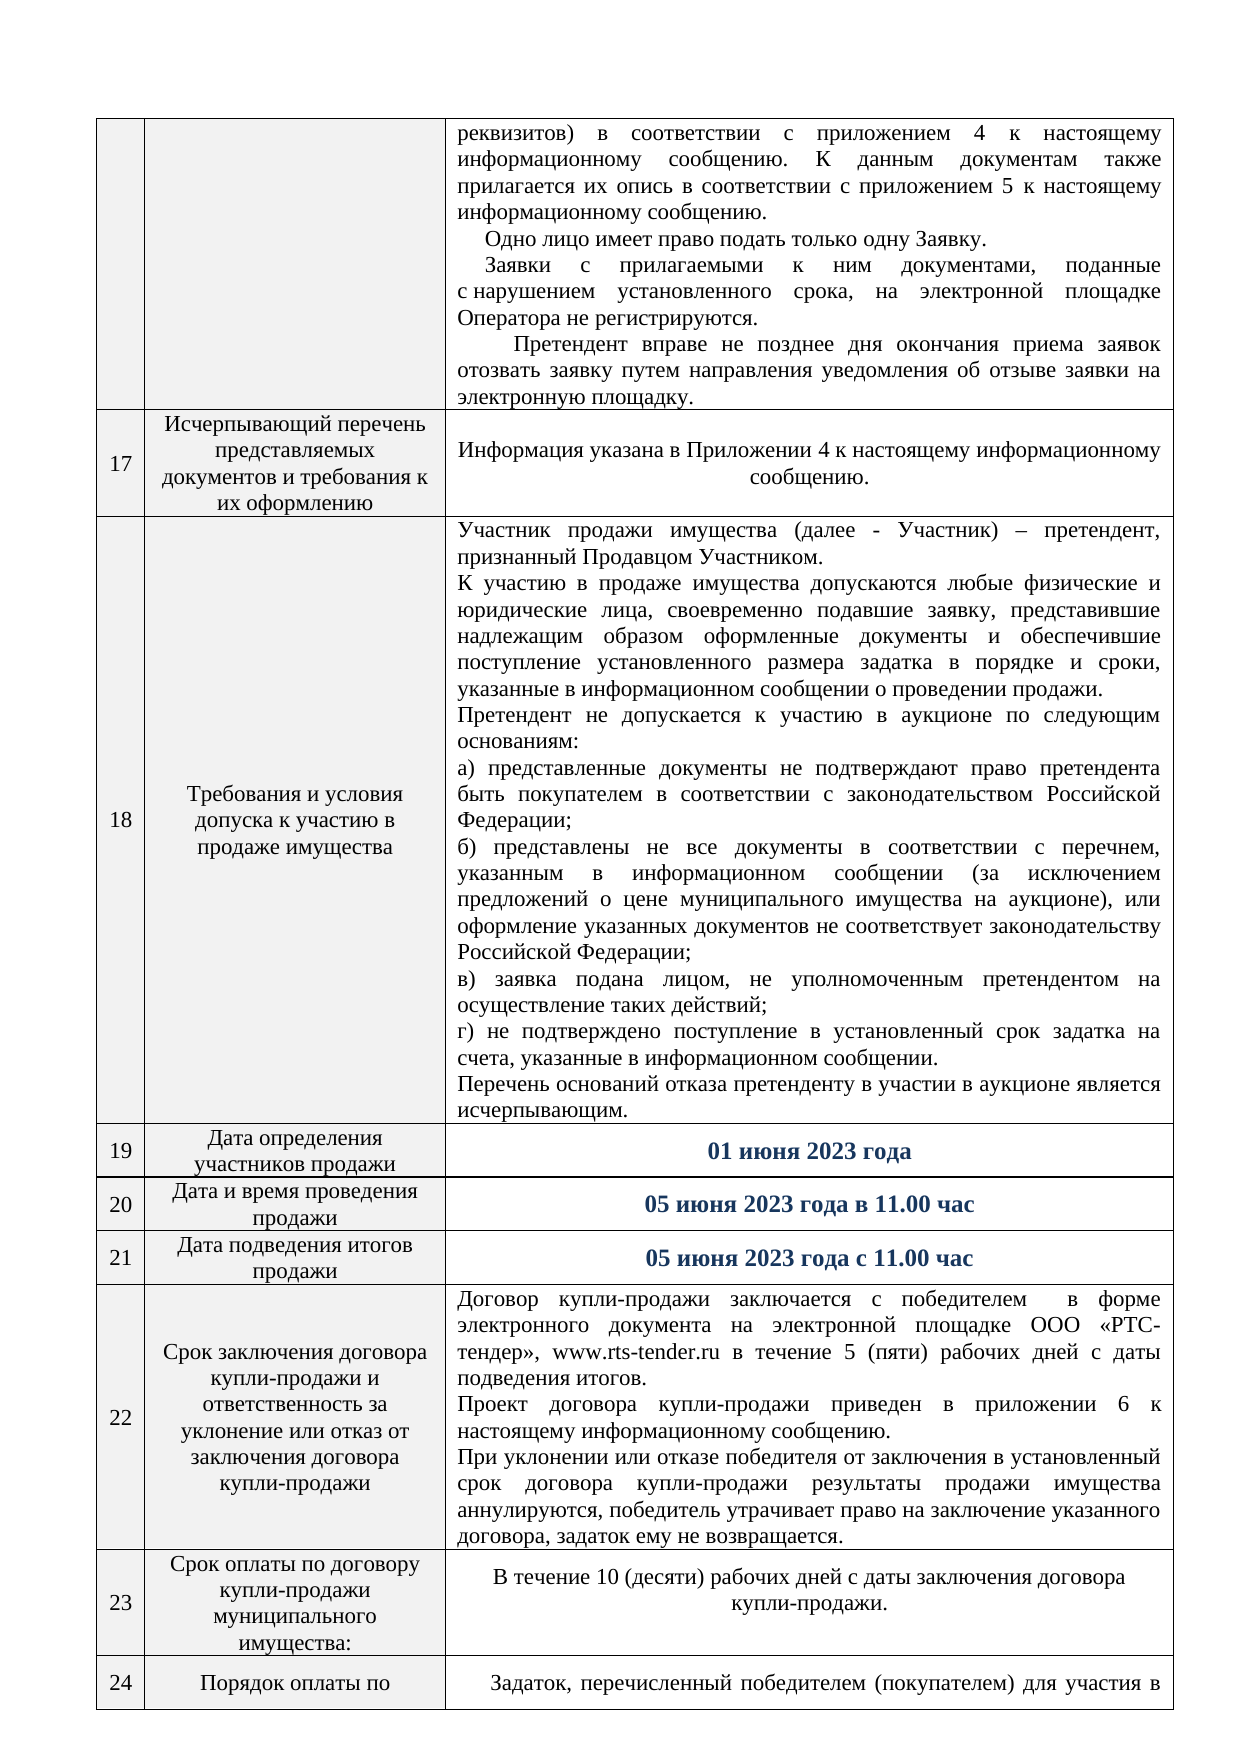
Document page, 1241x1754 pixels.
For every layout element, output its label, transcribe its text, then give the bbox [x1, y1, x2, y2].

table_cell 05 июня 2023 года в 11.00 час [446, 1178, 1173, 1230]
table_cell 01 июня 2023 года [446, 1124, 1173, 1176]
table_cell Срок заключения договора купли-продажи и ответственность за уклонение или отказ от заключения договора купли-продажи [145, 1285, 445, 1548]
table_cell Участник продажи имущества (далее - Участник) – претендент, признанный Продавцом Участником. К участию в продаже имущества допускаются любые физические и юридические лица, своевременно подавшие заявку, представившие надлежащим образом оформленные документы и обеспечившие поступление установленного размера задатка в порядке и сроки, указанные в информационном сообщении о проведении продажи. Претендент не допускается к участию в аукционе по следующим основаниям: а) представленные документы не подтверждают право претендента быть покупателем в соответствии с законодательством Российской Федерации; б) представлены не все документы в соответствии с перечнем, указанным в информационном сообщении (за исключением предложений о цене муниципального имущества на аукционе), или оформление указанных документов не соответствует законодательству Российской Федерации; в) заявка подана лицом, не уполномоченным претендентом на осуществление таких действий; г) не подтверждено поступление в установленный срок задатка на счета, указанные в информационном сообщении. Перечень оснований отказа претенденту в участии в аукционе является исчерпывающим. [446, 517, 1173, 1123]
table_cell Информация указана в Приложении 4 к настоящему информационному сообщению. [446, 410, 1173, 516]
table_cell Дата определения участников продажи [145, 1124, 445, 1176]
table_cell 18 [97, 517, 144, 1123]
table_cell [446, 119, 1173, 409]
table_cell 22 [97, 1285, 144, 1548]
table_cell 17 [97, 410, 144, 516]
table_cell Срок оплаты по договору купли-продажи муниципального имущества: [145, 1550, 445, 1655]
table_cell В течение 10 (десяти) рабочих дней с даты заключения договора купли-продажи. [446, 1550, 1173, 1655]
table_cell Дата и время проведения продажи [145, 1178, 445, 1230]
table_cell 24 [97, 1656, 144, 1708]
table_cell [145, 1656, 445, 1708]
table_cell Требования и условия допуска к участию в продаже имущества [145, 517, 445, 1123]
table_cell 23 [97, 1550, 144, 1655]
table_cell 20 [97, 1178, 144, 1230]
table_cell Исчерпывающий перечень представляемых документов и требования к их оформлению [145, 410, 445, 516]
table_cell 16 [97, 119, 144, 409]
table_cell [145, 119, 445, 409]
table_cell Договор купли-продажи заключается с победителем в форме электронного документа на электронной площадке ООО «РТС-тендер», www.rts-tender.ru в течение 5 (пяти) рабочих дней с даты подведения итогов. Проект договора купли-продажи приведен в приложении 6 к настоящему информационному сообщению. При уклонении или отказе победителя от заключения в установленный срок договора купли-продажи результаты продажи имущества аннулируются, победитель утрачивает право на заключение указанного договора, задаток ему не возвращается. [446, 1285, 1173, 1548]
table_cell 05 июня 2023 года с 11.00 час [446, 1231, 1173, 1284]
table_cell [446, 1656, 1173, 1708]
table_cell 21 [97, 1231, 144, 1284]
table_cell 19 [97, 1124, 144, 1176]
table_cell Дата подведения итогов продажи [145, 1231, 445, 1284]
